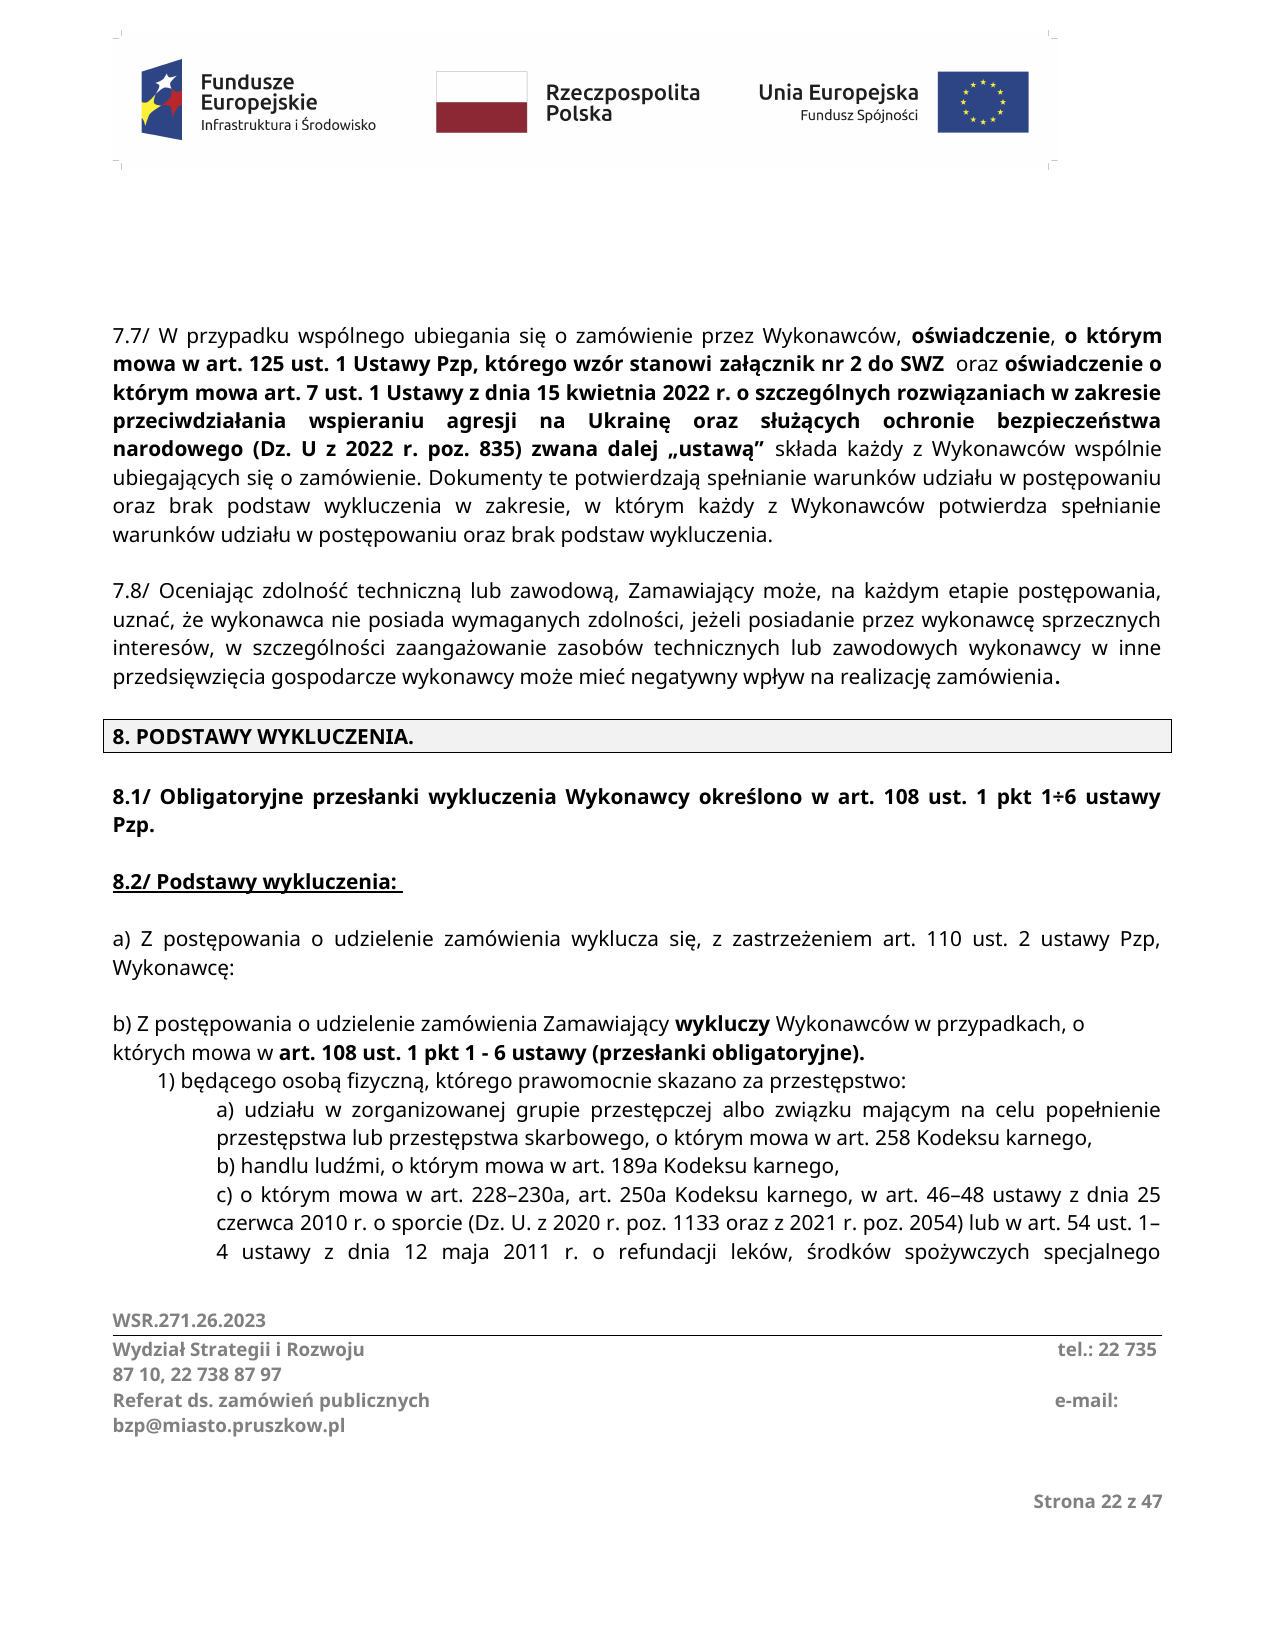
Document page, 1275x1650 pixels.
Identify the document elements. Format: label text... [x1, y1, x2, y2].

text a) udziału w zorganizowanej grupie przestępczej albo związku mającym na celu popełnienie przestępstwa lub przestępstwa skarbowego, o którym mowa w art. 258 Kodeksu karnego, [216, 1095, 1162, 1152]
text 1) będącego osobą fizyczną, którego prawomocnie skazano za przestępstwo: [157, 1066, 1162, 1095]
text b) handlu ludźmi, o którym mowa w art. 189a Kodeksu karnego, [216, 1152, 1162, 1180]
text 8. PODSTAWY WYKLUCZENIA. [104, 720, 1171, 752]
text 8.2/ Podstawy wykluczenia: [112, 867, 1162, 896]
text a) Z postępowania o udzielenie zamówienia wyklucza się, z zastrzeżeniem art. 110 ust. 2 ustawy Pzp, Wykonawcę: [112, 924, 1162, 981]
text 8.1/ Obligatoryjne przesłanki wykluczenia Wykonawcy określono w art. 108 ust. 1 pkt 1÷6 ustawy Pzp. [112, 782, 1162, 839]
text b) Z postępowania o udzielenie zamówienia Zamawiający wykluczy Wykonawców w przypadkach, o których mowa w art. 108 ust. 1 pkt 1 - 6 ustawy (przesłanki obligatoryjne). [112, 1009, 1162, 1066]
text 7.7/ W przypadku wspólnego ubiegania się o zamówienie przez Wykonawców, oświadczenie, o którym mowa w art. 125 ust. 1 Ustawy Pzp, którego wzór stanowi załącznik nr 2 do SWZ oraz oświadczenie o którym mowa art. 7 ust. 1 Ustawy z dnia 15 kwietnia 2022 r. o szczególnych rozwiązaniach w zakresie przeciwdziałania wspieraniu agresji na Ukrainę oraz służących ochronie bezpieczeństwa narodowego (Dz. U z 2022 r. poz. 835) zwana dalej „ustawą” składa każdy z Wykonawców wspólnie ubiegających się o zamówienie. Dokumenty te potwierdzają spełnianie warunków udziału w postępowaniu oraz brak podstaw wykluczenia w zakresie, w którym każdy z Wykonawców potwierdza spełnianie warunków udziału w postępowaniu oraz brak podstaw wykluczenia. [112, 321, 1162, 548]
text 7.8/ Oceniając zdolność techniczną lub zawodową, Zamawiający może, na każdym etapie postępowania, uznać, że wykonawca nie posiada wymaganych zdolności, jeżeli posiadanie przez wykonawcę sprzecznych interesów, w szczególności zaangażowanie zasobów technicznych lub zawodowych wykonawcy w inne przedsięwzięcia gospodarcze wykonawcy może mieć negatywny wpływ na realizację zamówienia. [112, 577, 1162, 690]
picture [112, 30, 1058, 170]
